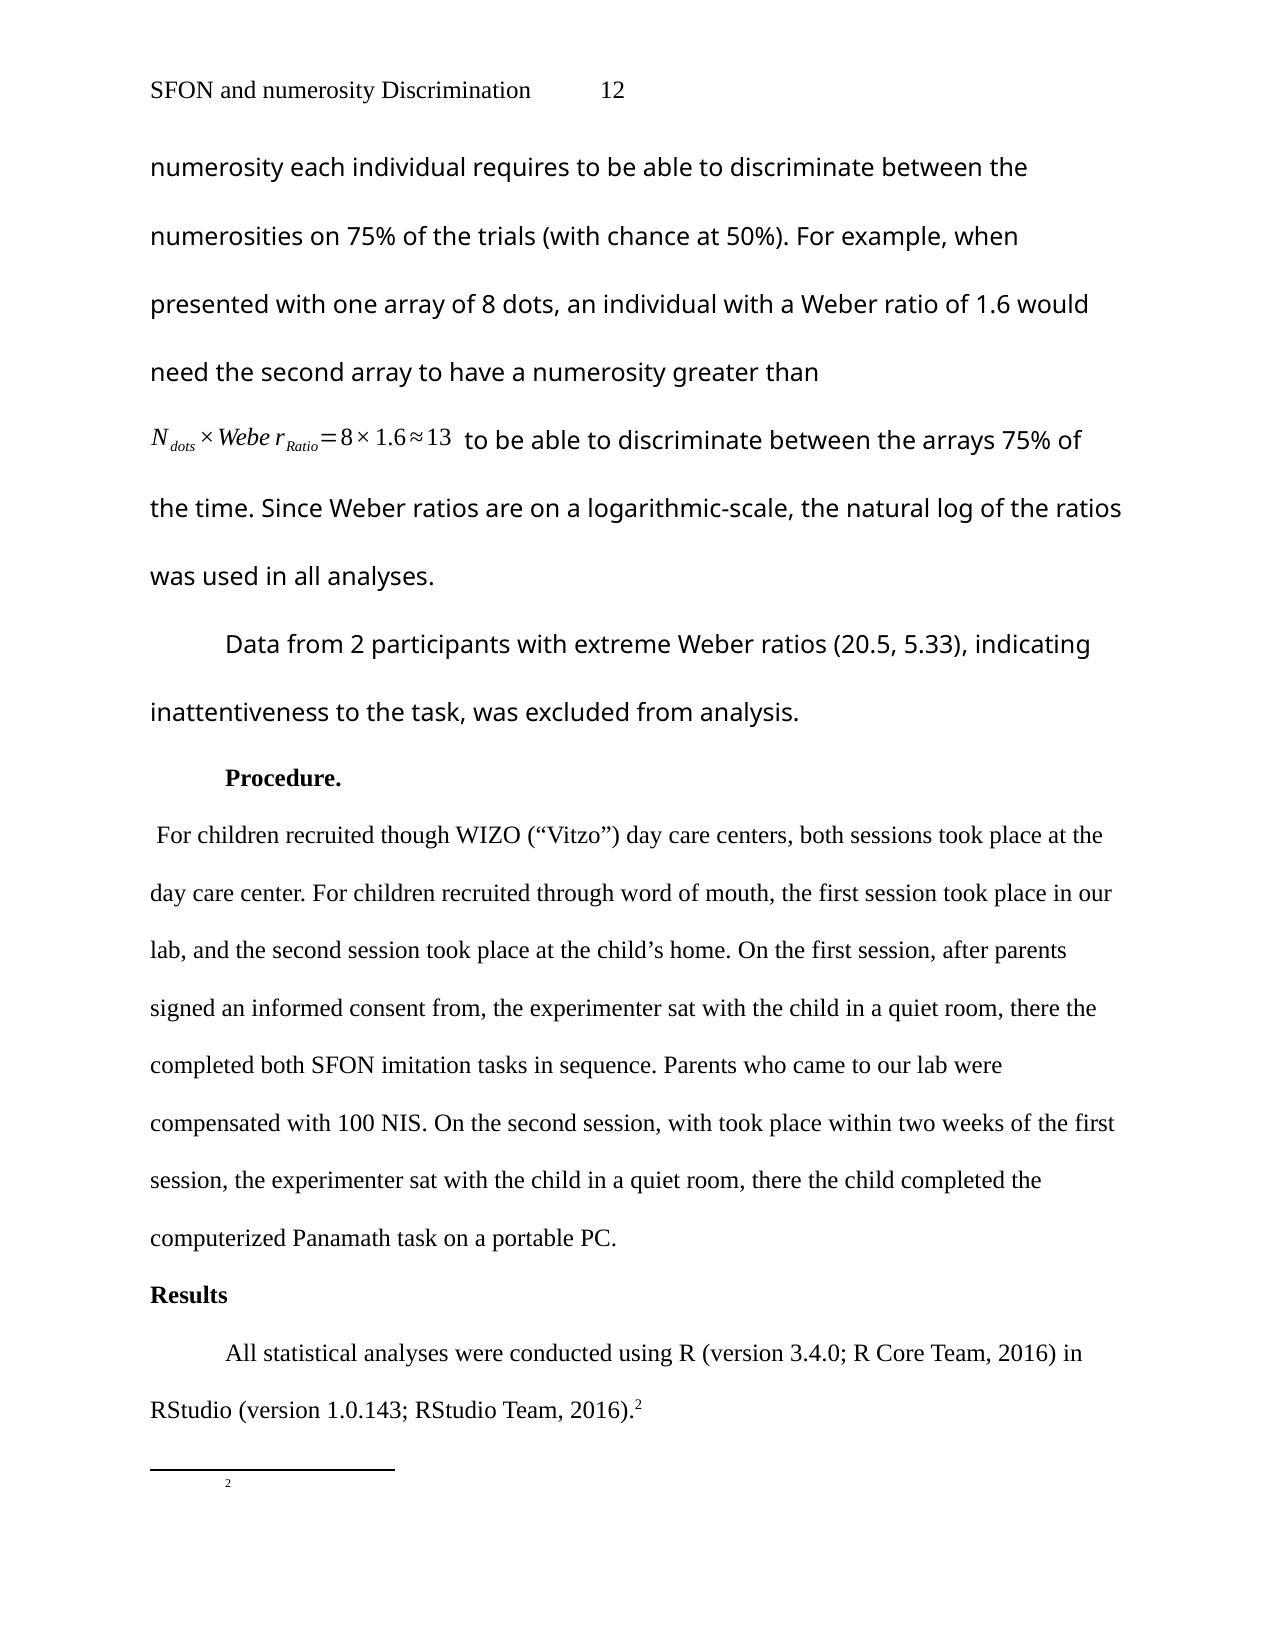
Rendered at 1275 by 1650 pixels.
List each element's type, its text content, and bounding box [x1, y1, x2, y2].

text Data from 2 participants with extreme Weber ratios (20.5, 5.33), indicating inattentiveness to the task, was excluded from analysis. [150, 627, 1125, 729]
subtitle Procedure. [150, 763, 1125, 792]
subtitle Results [150, 1281, 1125, 1309]
text For children recruited though WIZO (“Vitzo”) day care centers, both sessions took place at the day care center. For children recruited through word of mouth, the first session took place in our lab, and the second session took place at the child’s home. On the first session, after parents signed an informed consent from, the experimenter sat with the child in a quiet room, there the completed both SFON imitation tasks in sequence. Parents who came to our lab were compensated with 100 NIS. On the second session, with took place within two weeks of the first session, the experimenter sat with the child in a quiet room, there the child completed the computerized Panamath task on a portable PC. [150, 821, 1125, 1252]
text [150, 150, 1125, 593]
text All statistical analyses were conducted using R (version 3.4.0; R Core Team, 2016) in RStudio (version 1.0.143; RStudio Team, 2016). [150, 1338, 1125, 1424]
